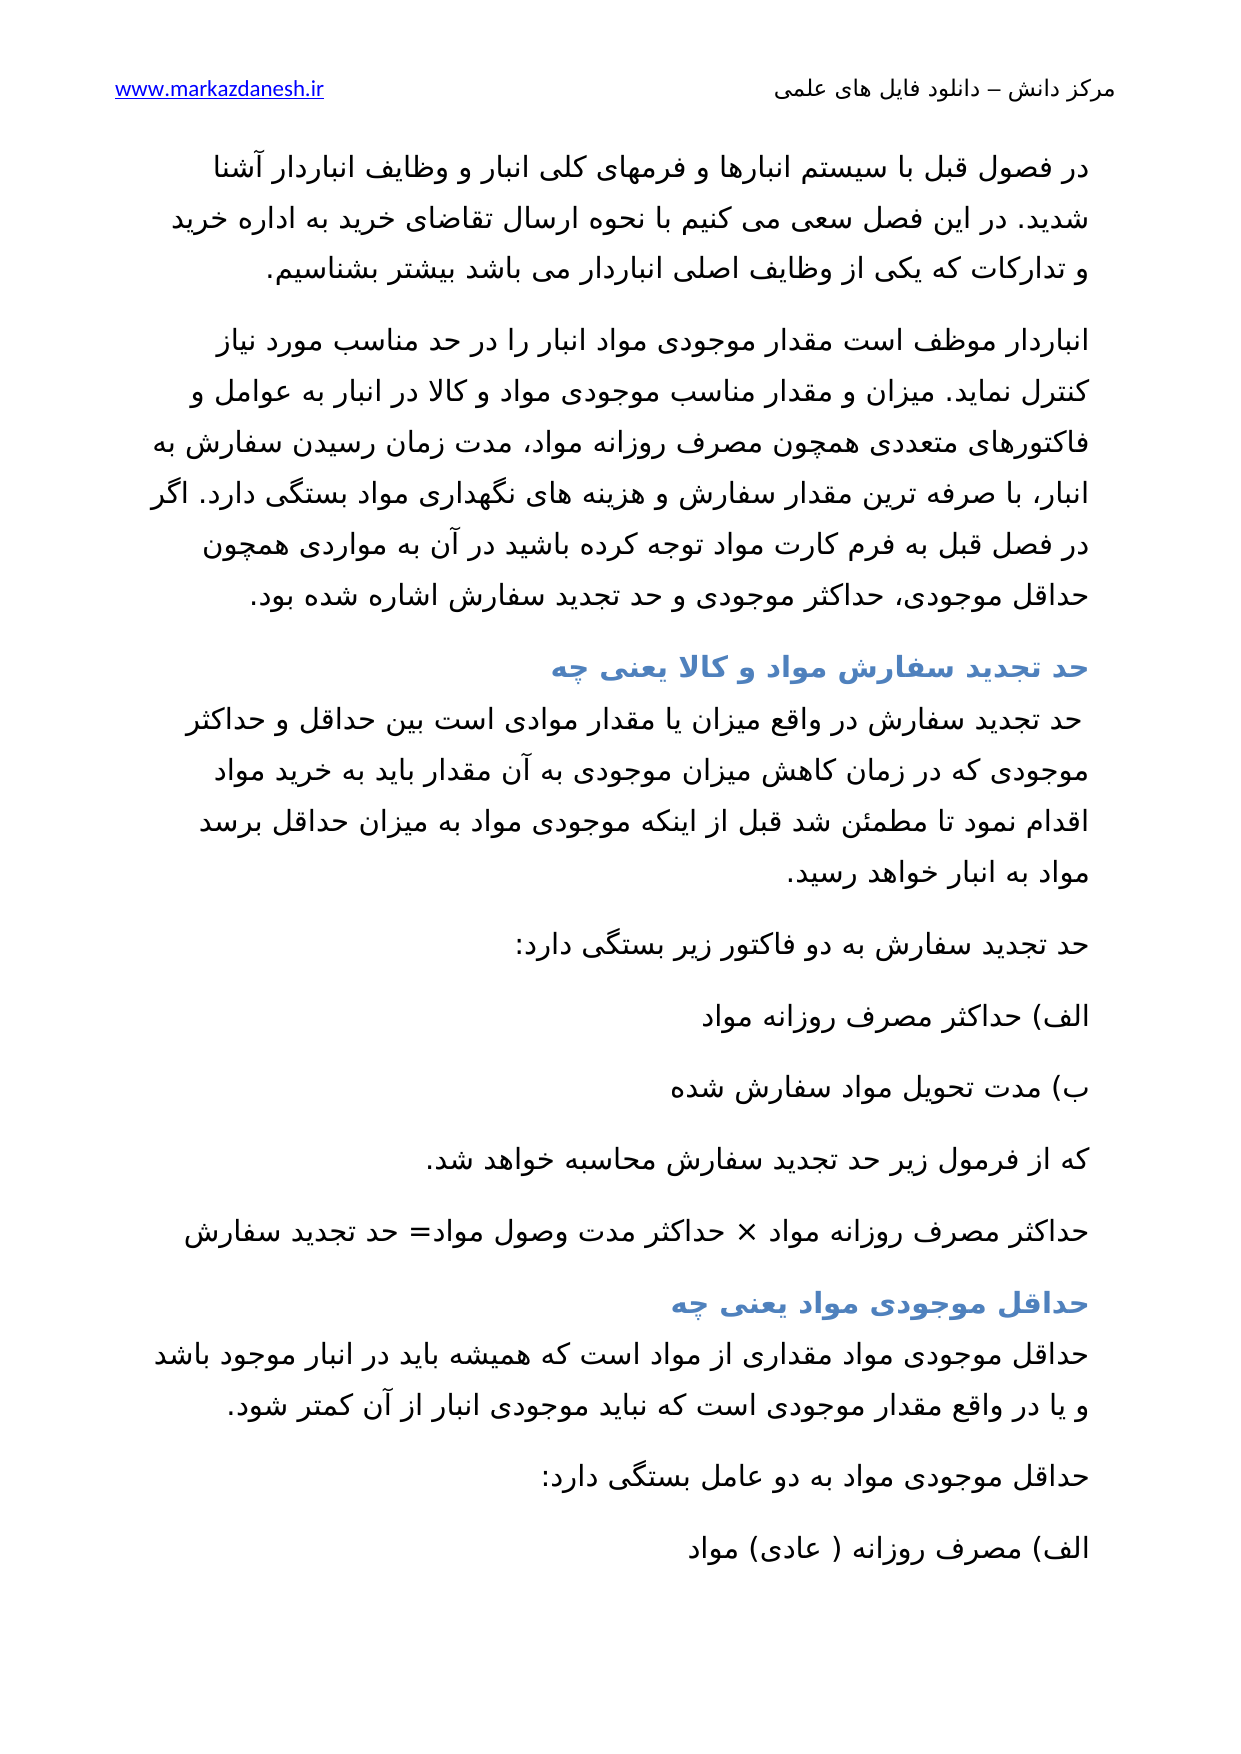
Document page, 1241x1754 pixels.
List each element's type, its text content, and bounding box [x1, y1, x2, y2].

text انباردار موظف است مقدار موجودی مواد انبار را در حد مناسب مورد نیاز کنترل نماید. میزان و مقدار مناسب موجودی مواد و کالا در انبار به عوامل و فاکتورهای متعددی همچون مصرف روزانه مواد، مدت زمان رسیدن سفارش به انبار، با صرفه ترین مقدار سفارش و هزینه های نگهداری مواد بستگی دارد. اگر در فصل قبل به فرم کارت مواد توجه کرده باشید در آن به مواردی همچون حداقل موجودی، حداکثر موجودی و حد تجدید سفارش اشاره شده بود. [150, 324, 1090, 612]
text الف) حداکثر مصرف روزانه مواد [150, 999, 1090, 1033]
subtitle حداقل موجودی مواد یعنی چه [150, 1286, 1090, 1320]
text حداقل موجودی مواد به دو عامل بستگی دارد: [150, 1460, 1090, 1494]
text حد تجدید سفارش در واقع میزان یا مقدار موادی است بین حداقل و حداکثر موجودی که در زمان کاهش میزان موجودی به آن مقدار باید به خرید مواد اقدام نمود تا مطمئن شد قبل از اینکه موجودی مواد به میزان حداقل برسد مواد به انبار خواهد رسید. [150, 701, 1090, 889]
text ب) مدت تحویل مواد سفارش شده [150, 1071, 1090, 1105]
text که از فرمول زیر حد تجدید سفارش محاسبه خواهد شد. [150, 1143, 1090, 1177]
text حد تجدید سفارش به دو فاکتور زیر بستگی دارد: [150, 927, 1090, 961]
text حداکثر مصرف روزانه مواد × حداکثر مدت وصول مواد= حد تجدید سفارش [150, 1214, 1090, 1248]
subtitle حد تجدید سفارش مواد و کالا یعنی چه [150, 650, 1090, 684]
text در فصول قبل با سیستم انبارها و فرمهای کلی انبار و وظایف انباردار آشنا شدید. در این فصل سعی می کنیم با نحوه ارسال تقاضای خرید به اداره خرید و تدارکات که یکی از وظایف اصلی انباردار می باشد بیشتر بشناسیم. [150, 150, 1090, 286]
text حداقل موجودی مواد مقداری از مواد است که همیشه باید در انبار موجود باشد و یا در واقع مقدار موجودی است که نباید موجودی انبار از آن کمتر شود. [150, 1337, 1090, 1422]
text الف) مصرف روزانه ( عادی) مواد [150, 1532, 1090, 1566]
